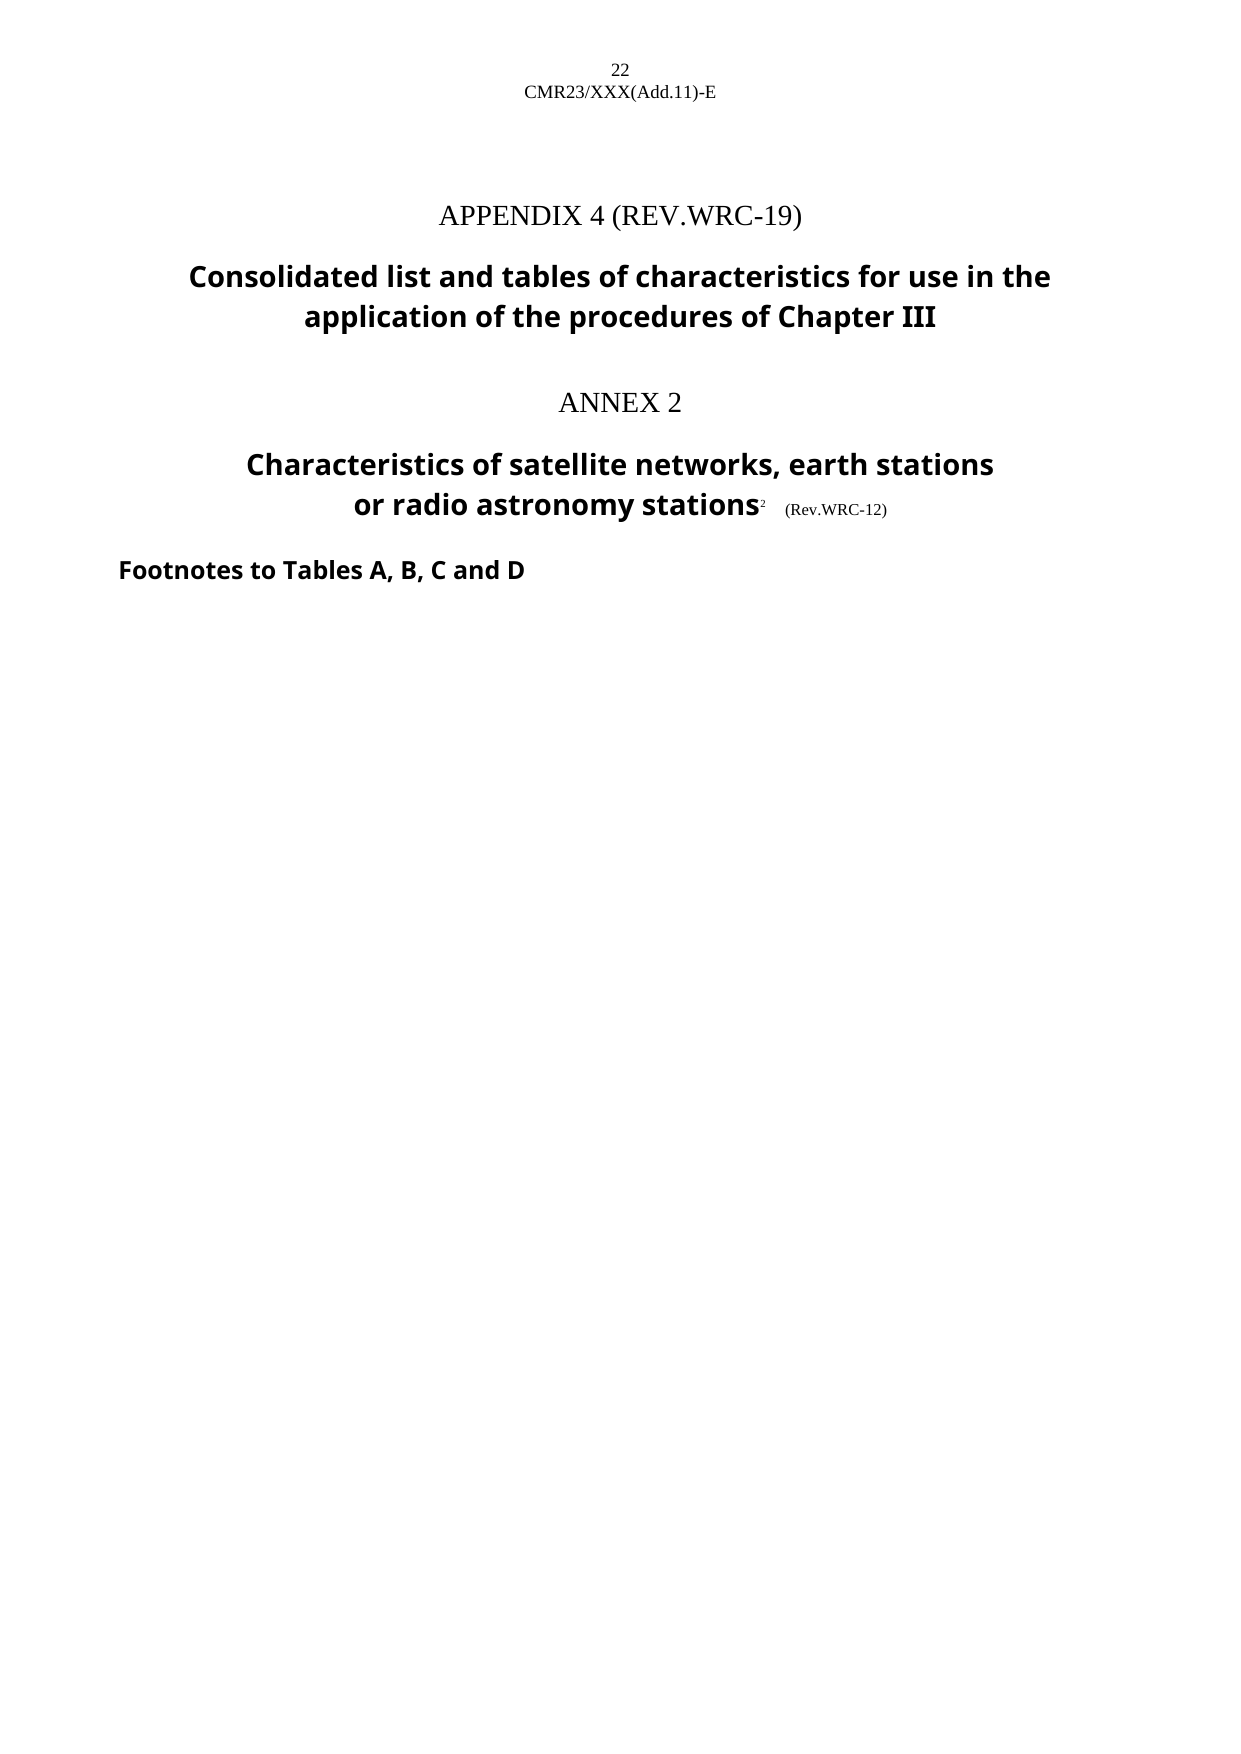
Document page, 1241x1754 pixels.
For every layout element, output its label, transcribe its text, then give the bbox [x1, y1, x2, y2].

text ANNEX 2 [118, 386, 1122, 419]
title Consolidated list and tables of characteristics for use in the application of the procedures of Chapter III [118, 256, 1122, 336]
text APPENDIX 4 (REV.WRC-19) [118, 198, 1122, 231]
title Characteristics of satellite networks, earth stations or radio astronomy stations2 (Rev.WRC-12) [118, 444, 1122, 523]
subtitle Footnotes to Tables A, B, C and D [118, 553, 1122, 587]
